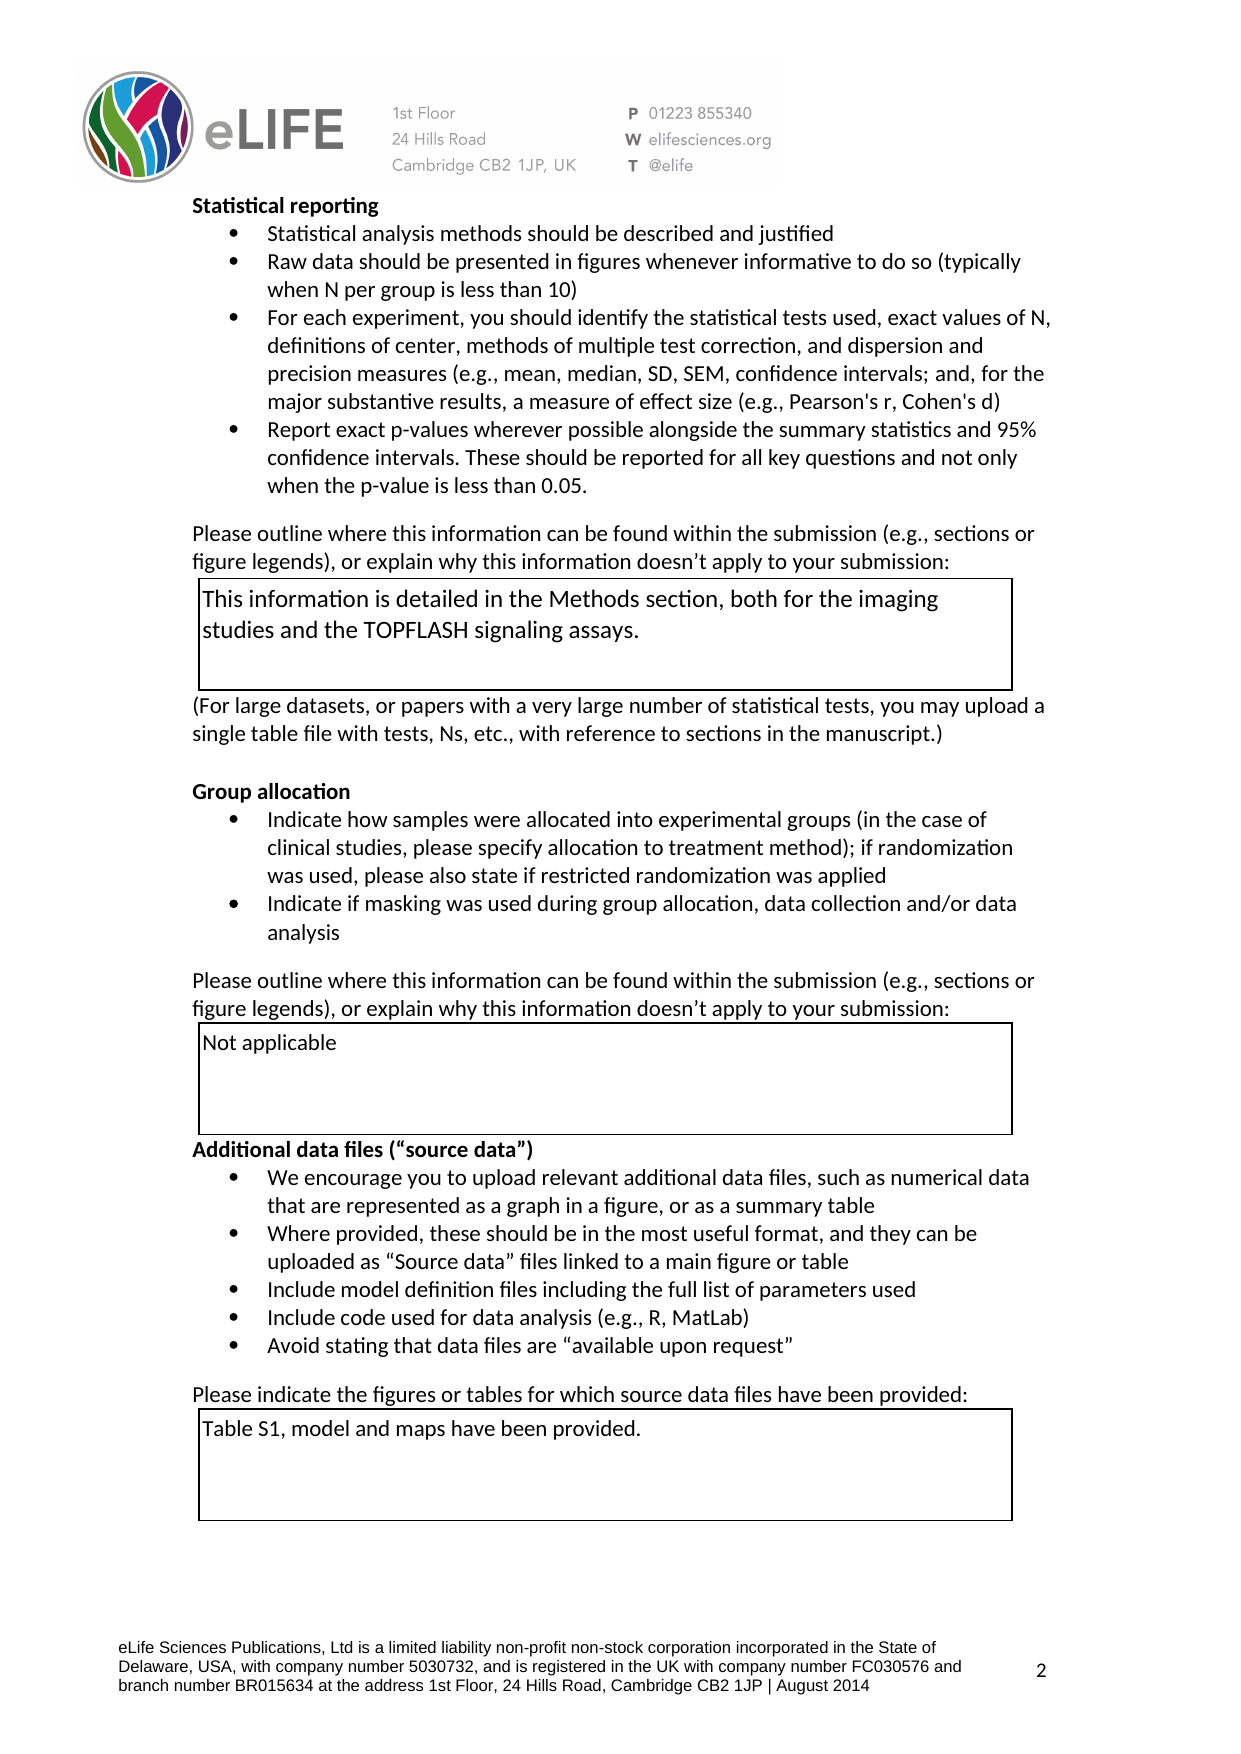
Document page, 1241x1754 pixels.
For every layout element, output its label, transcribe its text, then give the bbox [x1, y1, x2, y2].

text Please indicate the figures or tables for which source data files have been provided: [192, 1380, 1053, 1408]
list For each experiment, you should identify the statistical tests used, exact values of N, definitions of center, methods of multiple test correction, and dispersion and precision measures (e.g., mean, median, SD, SEM, confidence intervals; and, for the major substantive results, a measure of effect size (e.g., Pearson's r, Cohen's d) [229, 303, 1053, 415]
text This information is detailed in the Methods section, both for the imaging studies and the TOPFLASH signaling assays. [200, 581, 1011, 644]
list Report exact p-values wherever possible alongside the summary statistics and 95% confidence intervals. These should be reported for all key questions and not only when the p-value is less than 0.05. [229, 415, 1053, 499]
list Raw data should be presented in figures whenever informative to do so (typically when N per group is less than 10) [229, 247, 1053, 303]
text Statistical reporting [192, 191, 1053, 219]
text Group allocation [192, 777, 1053, 806]
text Additional data files (“source data”) [192, 1052, 1053, 1163]
list Avoid stating that data files are “available upon request” [229, 1332, 1053, 1359]
list Indicate how samples were allocated into experimental groups (in the case of clinical studies, please specify allocation to treatment method); if randomization was used, please also state if restricted randomization was applied [229, 806, 1053, 889]
list Where provided, these should be in the most useful format, and they can be uploaded as “Source data” files linked to a main figure or table [229, 1219, 1053, 1276]
list Statistical analysis methods should be described and justified [229, 219, 1053, 247]
text Table S1, model and maps have been provided. [200, 1412, 1011, 1442]
list We encourage you to upload relevant additional data files, such as numerical data that are represented as a graph in a figure, or as a summary table [229, 1163, 1053, 1219]
text Not applicable [200, 1026, 1011, 1058]
list Include model definition files including the full list of parameters used [229, 1276, 1053, 1303]
text (For large datasets, or papers with a very large number of statistical tests, you may upload a single table file with tests, Ns, etc., with reference to sections in the manuscript.) [192, 603, 1053, 747]
picture [73, 59, 784, 191]
list Include code used for data analysis (e.g., R, MatLab) [229, 1303, 1053, 1332]
list Indicate if masking was used during group allocation, data collection and/or data analysis [229, 889, 1053, 946]
